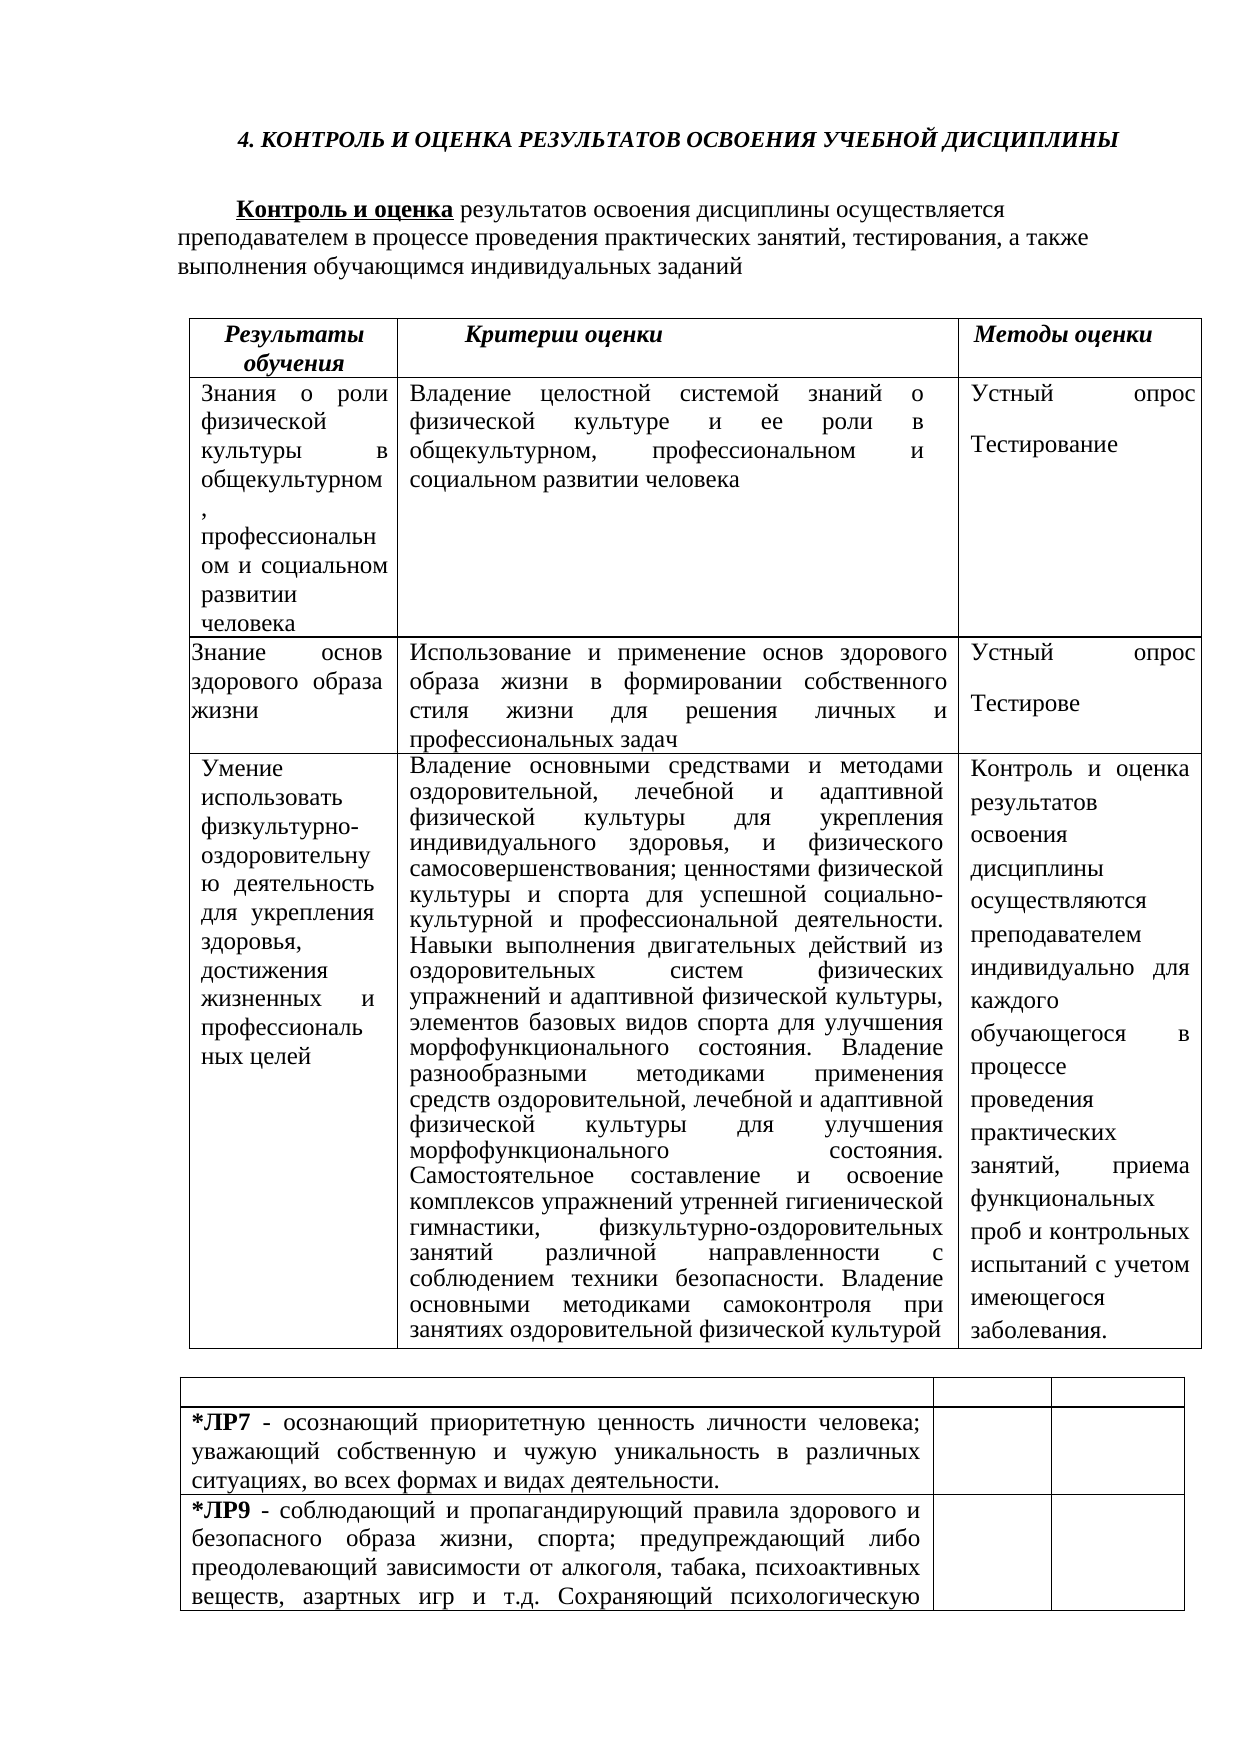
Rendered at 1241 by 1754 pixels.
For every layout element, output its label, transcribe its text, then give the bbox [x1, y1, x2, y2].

table_header Критерии оценки [398, 319, 958, 377]
table_header Результаты обучения [190, 319, 397, 377]
table_cell [934, 1408, 1051, 1494]
table_cell Устный опрос Тестирове [959, 638, 1201, 752]
table_header [934, 1378, 1051, 1406]
table_header [181, 1378, 933, 1406]
table_cell Использование и применение основ здорового образа жизни в формировании собственного стиля жизни для решения личных и профессиональных задач [398, 638, 958, 752]
table_cell [1052, 1495, 1184, 1610]
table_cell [181, 1495, 933, 1610]
text Контроль и оценка результатов освоения дисциплины осуществляется преподавателем в процессе проведения практических занятий, тестирования, а также выполнения обучающимся индивидуальных заданий [177, 194, 1152, 280]
table_cell Владение основными средствами и методами оздоровительной, лечебной и адаптивной физической культуры для укрепления индивидуального здоровья, и физического самосовершенствования; ценностями физической культуры и спорта для успешной социально- культурной и профессиональной деятельности. Навыки выполнения двигательных действий из оздоровительных систем физических упражнений и адаптивной физической культуры, элементов базовых видов спорта для улучшения морфофункционального состояния. Владение разнообразными методиками применения средств оздоровительной, лечебной и адаптивной физической культуры для улучшения морфофункционального состояния. Самостоятельное составление и освоение комплексов упражнений утренней гигиенической гимнастики, физкультурно-оздоровительных занятий различной направленности с соблюдением техники безопасности. Владение основными методиками самоконтроля при занятиях оздоровительной физической культурой [398, 754, 958, 1347]
table_header Методы оценки [959, 319, 1201, 377]
table_cell Знание основ здорового образа жизни [190, 638, 397, 752]
table_cell Устный опрос Тестирование [959, 378, 1201, 636]
table_header [1052, 1378, 1184, 1406]
table_cell Владение целостной системой знаний о физической культуре и ее роли в общекультурном, профессиональном и социальном развитии человека [398, 378, 958, 636]
table_cell *ЛР7 - осознающий приоритетную ценность личности человека; уважающий собственную и чужую уникальность в различных ситуациях, во всех формах и видах деятельности. [181, 1408, 933, 1494]
table_cell Контроль и оценка результатов освоения дисциплины осуществляются преподавателем индивидуально для каждого обучающегося в процессе проведения практических занятий, приема функциональных проб и контрольных испытаний с учетом имеющегося заболевания. [959, 754, 1201, 1347]
table_cell [934, 1495, 1051, 1610]
table_cell [1052, 1408, 1184, 1494]
table_cell Умение использовать физкультурно-оздоровительную деятельность для укрепления здоровья, достижения жизненных и профессиональных целей [190, 754, 397, 1347]
text 4. КОНТРОЛЬ И ОЦЕНКА РЕЗУЛЬТАТОВ ОСВОЕНИЯ УЧЕБНОЙ ДИСЦИПЛИНЫ [238, 126, 1152, 152]
table_cell Знания о роли физической культуры в общекультурном, профессиональном и социальном развитии человека [190, 378, 397, 636]
